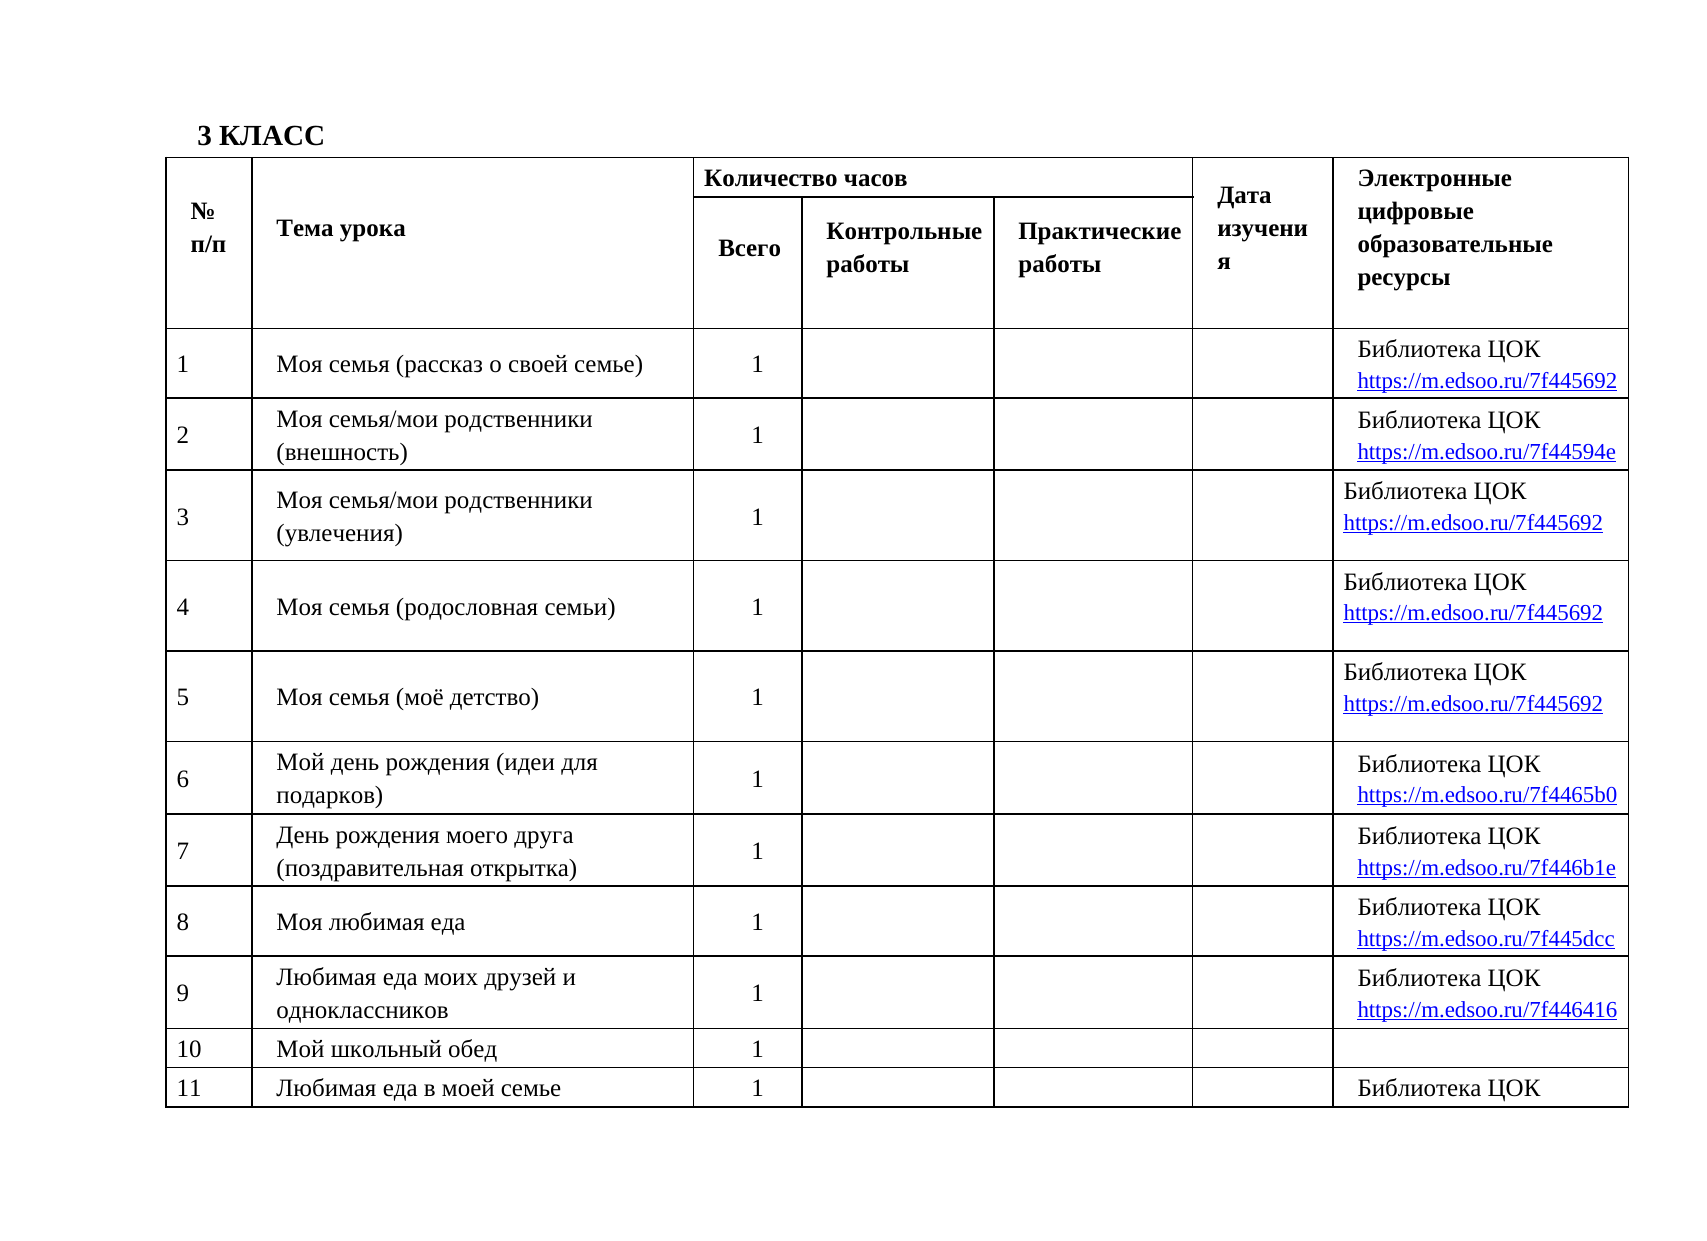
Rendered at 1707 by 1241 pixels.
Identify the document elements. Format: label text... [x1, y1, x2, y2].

table_cell [1193, 329, 1332, 397]
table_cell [1334, 1068, 1628, 1106]
table_cell 1 [694, 329, 801, 397]
table_cell Моя любимая еда [253, 887, 693, 955]
table_cell Моя семья/мои родственники (внешность) [253, 399, 693, 469]
table_cell [995, 1068, 1192, 1106]
table_cell Библиотека ЦОК https://m.edsoo.ru/7f446b1e [1334, 815, 1628, 885]
table_cell [995, 329, 1192, 397]
table_cell 1 [694, 1068, 801, 1106]
table_cell [803, 561, 993, 650]
table_cell [1193, 887, 1332, 955]
table_cell Библиотека ЦОК https://m.edsoo.ru/7f445692 [1334, 652, 1628, 741]
table_cell 3 [167, 471, 251, 560]
table_cell [995, 815, 1192, 885]
table_header № п/п [167, 158, 251, 327]
table_cell Моя семья (рассказ о своей семье) [253, 329, 693, 397]
table_cell 8 [167, 887, 251, 955]
table_cell Моя семья/мои родственники (увлечения) [253, 471, 693, 560]
table_cell [803, 329, 993, 397]
table_cell 1 [694, 957, 801, 1027]
table_header Электронные цифровые образовательные ресурсы [1334, 158, 1628, 327]
table_cell [995, 957, 1192, 1027]
table_cell [995, 561, 1192, 650]
table_cell Библиотека ЦОК https://m.edsoo.ru/7f446416 [1334, 957, 1628, 1027]
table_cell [253, 1068, 693, 1106]
table_cell 1 [694, 652, 801, 741]
table_cell 10 [167, 1029, 251, 1067]
text 3 КЛАСС [190, 118, 1618, 152]
table_cell Библиотека ЦОК https://m.edsoo.ru/7f445692 [1334, 329, 1628, 397]
table_cell Мой школьный обед [253, 1029, 693, 1067]
table_cell 1 [694, 742, 801, 813]
table_cell [803, 815, 993, 885]
table_header Дата изучения [1193, 158, 1332, 327]
table_cell [1193, 957, 1332, 1027]
table_cell [803, 471, 993, 560]
table_cell Любимая еда моих друзей и одноклассников [253, 957, 693, 1027]
table_cell 1 [694, 887, 801, 955]
table_header Количество часов [694, 158, 1192, 196]
table_header Тема урока [253, 158, 693, 327]
table_cell День рождения моего друга (поздравительная открытка) [253, 815, 693, 885]
table_cell 6 [167, 742, 251, 813]
table_cell [803, 399, 993, 469]
table_cell Моя семья (родословная семьи) [253, 561, 693, 650]
table_cell [995, 887, 1192, 955]
table_cell 1 [167, 329, 251, 397]
table_cell Контрольные работы [803, 198, 993, 327]
table_cell [803, 652, 993, 741]
table_cell Библиотека ЦОК https://m.edsoo.ru/7f4465b0 [1334, 742, 1628, 813]
table_cell [803, 887, 993, 955]
table_cell [1193, 652, 1332, 741]
table_cell 4 [167, 561, 251, 650]
table_cell [803, 1029, 993, 1067]
table_cell Моя семья (моё детство) [253, 652, 693, 741]
table_cell [803, 1068, 993, 1106]
table_cell [995, 652, 1192, 741]
table_cell [803, 957, 993, 1027]
table_cell [995, 471, 1192, 560]
table_cell [1193, 815, 1332, 885]
table_cell [1193, 561, 1332, 650]
table_cell [1193, 742, 1332, 813]
table_cell [1334, 1029, 1628, 1067]
table_cell 1 [694, 1029, 801, 1067]
table_cell [995, 742, 1192, 813]
table_cell Библиотека ЦОК https://m.edsoo.ru/7f445dcc [1334, 887, 1628, 955]
table_cell Всего [694, 198, 801, 327]
table_cell Мой день рождения (идеи для подарков) [253, 742, 693, 813]
table_cell [803, 742, 993, 813]
table_cell Библиотека ЦОК https://m.edsoo.ru/7f445692 [1334, 561, 1628, 650]
table_cell [995, 1029, 1192, 1067]
table_cell [1193, 1068, 1332, 1106]
table_cell Библиотека ЦОК https://m.edsoo.ru/7f445692 [1334, 471, 1628, 560]
table_cell 9 [167, 957, 251, 1027]
table_cell [995, 399, 1192, 469]
table_cell 11 [167, 1068, 251, 1106]
table_cell 7 [167, 815, 251, 885]
table_cell [1193, 399, 1332, 469]
table_cell 2 [167, 399, 251, 469]
table_cell [1193, 471, 1332, 560]
table_cell Библиотека ЦОК https://m.edsoo.ru/7f44594e [1334, 399, 1628, 469]
table_cell 1 [694, 815, 801, 885]
table_cell 1 [694, 561, 801, 650]
table_cell 1 [694, 471, 801, 560]
table_cell [1193, 1029, 1332, 1067]
table_cell 1 [694, 399, 801, 469]
table_cell Практические работы [995, 198, 1192, 327]
table_cell 5 [167, 652, 251, 741]
